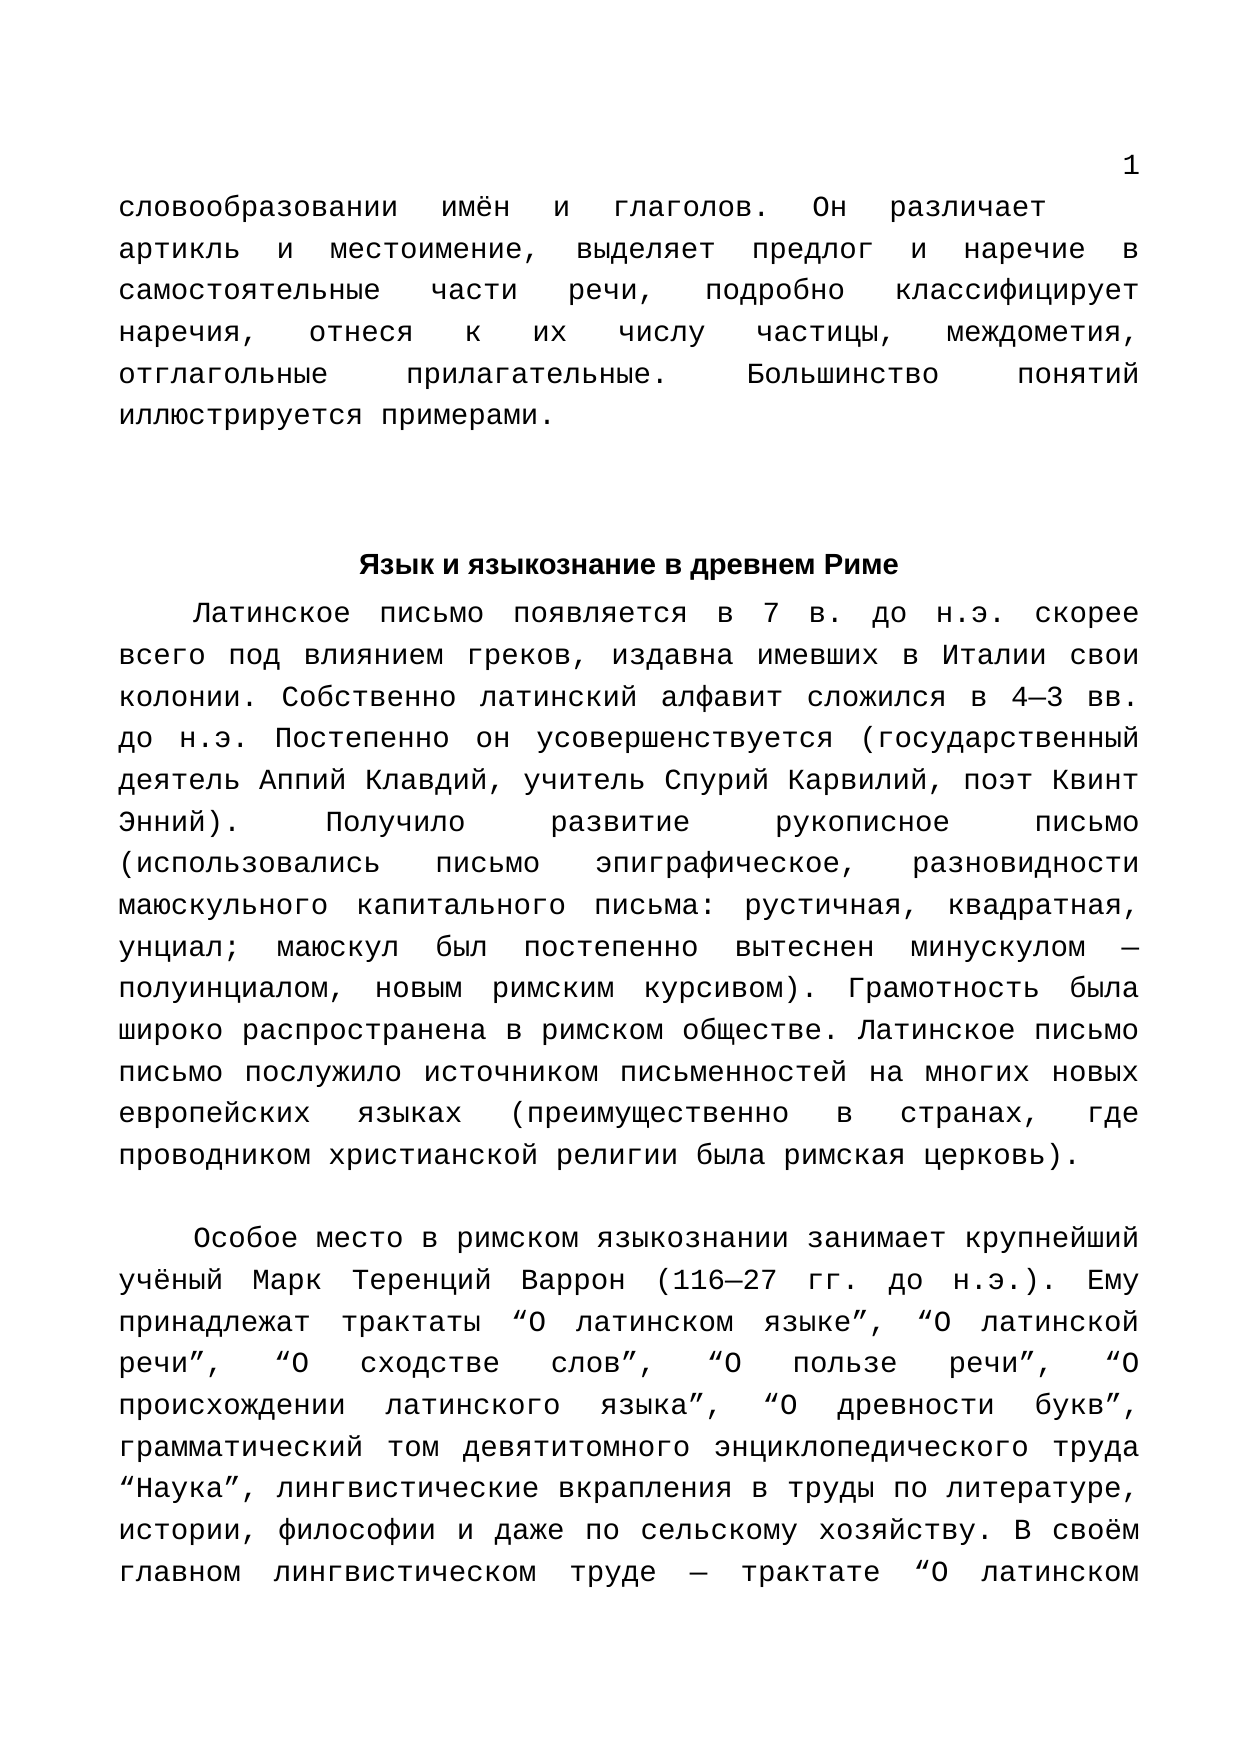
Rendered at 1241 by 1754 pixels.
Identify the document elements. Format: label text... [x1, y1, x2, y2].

text Латинское письмо появляется в 7 в. до н.э. скорее всего под влиянием греков, издавна имевших в Италии свои колонии. Собственно латинский алфавит сложился в 4—3 вв. до н.э. Постепенно он усовершенствуется (государственный деятель Аппий Клавдий, учитель Спурий Карвилий, поэт Квинт Энний). Получило развитие рукописное письмо (использовались письмо эпиграфическое, разновидности маюскульного капитального письма: рустичная, квадратная, унциал; маюскул был постепенно вытеснен минускулом — полуинциалом, новым римским курсивом). Грамотность была широко распространена в римском обществе. Латинское письмо письмо послужило источником письменностей на многих новых европейских языках (преимущественно в странах, где проводником христианской религии была римская церковь). [118, 589, 1140, 1173]
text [118, 183, 1140, 433]
subtitle Язык и языкознание в древнем Риме [118, 500, 1140, 583]
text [118, 1214, 1140, 1589]
